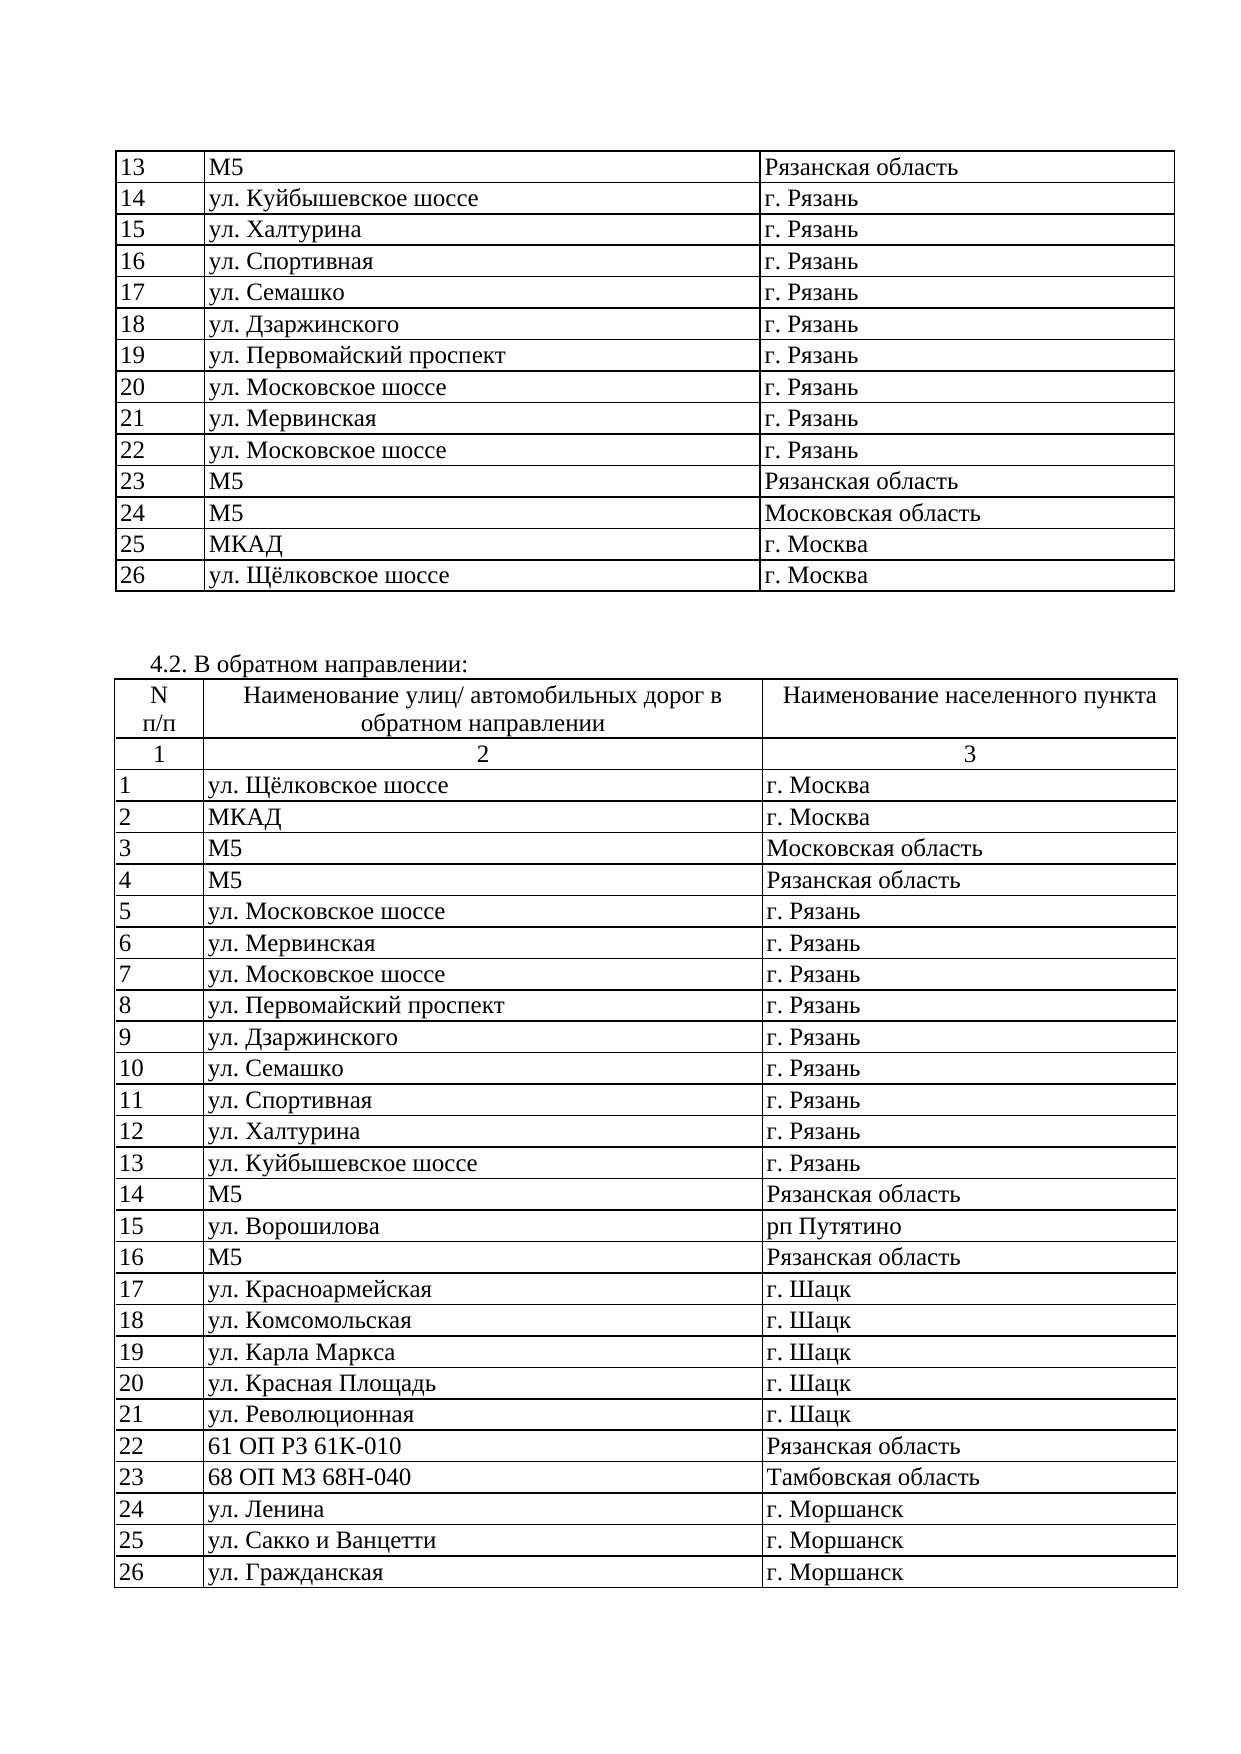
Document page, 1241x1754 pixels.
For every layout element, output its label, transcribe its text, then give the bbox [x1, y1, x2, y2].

table_cell Рязанская область [761, 466, 1174, 496]
table_cell г. Рязань [761, 403, 1174, 433]
table_cell М5 [204, 1242, 762, 1272]
table_cell 68 ОП МЗ 68Н-040 [204, 1462, 762, 1492]
table_cell ул. Комсомольская [204, 1305, 762, 1335]
table_cell ул. Щёлковское шоссе [204, 770, 762, 800]
table_cell М5 [205, 498, 759, 527]
table_cell Тамбовская область [763, 1461, 1177, 1492]
table_cell г. Москва [761, 529, 1174, 559]
table_cell Рязанская область [763, 1241, 1177, 1272]
table_cell 2 [204, 739, 762, 769]
table_cell г. Моршанск [763, 1524, 1177, 1555]
table_cell г. Рязань [763, 926, 1177, 957]
table_cell г. Москва [763, 769, 1177, 800]
table_cell г. Москва [763, 800, 1177, 832]
table_cell г. Рязань [763, 1020, 1177, 1052]
table_cell г. Моршанск [763, 1492, 1177, 1524]
table_cell ул. Мервинская [204, 928, 762, 957]
table_cell ул. Семашко [205, 277, 759, 307]
table_cell 23 [117, 466, 204, 496]
table_cell М5 [205, 466, 759, 496]
table_cell г. Рязань [761, 183, 1174, 213]
table_cell М5 [204, 865, 762, 894]
table_cell 15 [115, 1210, 203, 1241]
table_cell ул. Первомайский проспект [204, 991, 762, 1020]
table_cell 13 [115, 1147, 203, 1178]
table_cell Рязанская область [763, 863, 1177, 894]
table_cell 21 [117, 403, 204, 433]
table_cell 18 [115, 1305, 203, 1335]
text 4.2. В обратном направлении: [150, 649, 1090, 678]
table_cell 13 [117, 152, 204, 181]
table_cell МКАД [205, 529, 759, 559]
table_cell 14 [115, 1179, 203, 1209]
table_cell г. Шацк [763, 1304, 1177, 1335]
table_cell 3 [763, 737, 1177, 769]
table_cell Рязанская область [763, 1429, 1177, 1461]
table_header Наименование улиц/ автомобильных дорог в обратном направлении [204, 680, 762, 737]
table_cell 22 [117, 435, 204, 464]
table_cell г. Шацк [763, 1366, 1177, 1398]
table_cell ул. Халтурина [204, 1116, 762, 1146]
table_cell ул. Дзаржинского [204, 1022, 762, 1052]
table_cell ул. Красная Площадь [204, 1368, 762, 1398]
table_cell г. Рязань [761, 435, 1174, 464]
table_cell 21 [115, 1399, 203, 1429]
table_cell 25 [117, 529, 204, 559]
table_cell 10 [115, 1053, 203, 1083]
table_cell ул. Ленина [204, 1494, 762, 1524]
table_cell 20 [117, 372, 204, 402]
table_cell 25 [115, 1525, 203, 1555]
table_cell ул. Куйбышевское шоссе [204, 1148, 762, 1178]
table_cell Московская область [763, 832, 1177, 863]
table_cell Московская область [761, 498, 1174, 527]
table_cell ул. Первомайский проспект [205, 340, 759, 370]
table_cell г. Рязань [761, 246, 1174, 276]
table_cell 9 [115, 1021, 203, 1052]
table_cell г. Рязань [763, 1052, 1177, 1083]
table_cell Рязанская область [763, 1178, 1177, 1209]
table_cell г. Рязань [763, 1083, 1177, 1115]
table_cell 19 [115, 1336, 203, 1366]
table_cell 16 [115, 1242, 203, 1272]
table_cell ул. Куйбышевское шоссе [205, 183, 759, 213]
table_cell 22 [115, 1430, 203, 1461]
table_cell 7 [115, 959, 203, 989]
table_cell 26 [115, 1556, 203, 1587]
table_cell ул. Сакко и Ванцетти [204, 1525, 762, 1555]
table_cell 24 [117, 498, 204, 527]
table_cell 1 [115, 770, 203, 800]
table_cell Рязанская область [761, 152, 1174, 181]
table_cell 1 [115, 738, 203, 769]
table_cell 4 [115, 864, 203, 894]
table_cell 61 ОП РЗ 61К-010 [204, 1431, 762, 1461]
table_cell 16 [117, 246, 204, 276]
table_cell г. Шацк [763, 1398, 1177, 1429]
table_cell ул. Ворошилова [204, 1211, 762, 1241]
table_cell г. Москва [761, 561, 1174, 590]
table_cell 26 [117, 561, 204, 590]
table_cell ул. Семашко [204, 1053, 762, 1083]
table_cell ул. Щёлковское шоссе [205, 561, 759, 590]
table_cell 17 [115, 1273, 203, 1303]
table_cell ул. Московское шоссе [205, 372, 759, 402]
table_cell ул. Московское шоссе [204, 896, 762, 926]
table_cell г. Рязань [761, 215, 1174, 244]
table_cell ул. Московское шоссе [205, 435, 759, 464]
table_cell 20 [115, 1368, 203, 1398]
table_cell г. Рязань [763, 989, 1177, 1020]
table_cell 24 [115, 1493, 203, 1524]
table_cell М5 [205, 152, 759, 181]
table_cell г. Рязань [763, 958, 1177, 989]
table_cell г. Рязань [763, 895, 1177, 926]
table_cell ул. Спортивная [204, 1085, 762, 1115]
table_header N п/п [115, 680, 203, 737]
table_cell 12 [115, 1116, 203, 1146]
table_cell М5 [204, 1179, 762, 1209]
table_cell 17 [117, 277, 204, 307]
table_cell 8 [115, 990, 203, 1020]
table_cell ул. Карла Маркса [204, 1337, 762, 1366]
table_cell ул. Мервинская [205, 403, 759, 433]
table_cell г. Рязань [761, 340, 1174, 370]
table_cell ул. Гражданская [204, 1557, 762, 1587]
table_cell г. Рязань [761, 277, 1174, 307]
table_cell 11 [115, 1084, 203, 1115]
table_cell 6 [115, 927, 203, 957]
table_cell 19 [117, 340, 204, 370]
table_cell МКАД [204, 802, 762, 832]
table_cell ул. Халтурина [205, 215, 759, 244]
table_cell 2 [115, 801, 203, 832]
table_cell 5 [115, 896, 203, 926]
table_cell ул. Революционная [204, 1400, 762, 1429]
table_cell 14 [117, 183, 204, 213]
table_cell ул. Спортивная [205, 246, 759, 276]
table_cell ул. Московское шоссе [204, 959, 762, 989]
table_cell ул. Дзаржинского [205, 309, 759, 339]
table_cell г. Рязань [763, 1146, 1177, 1178]
table_cell ул. Красноармейская [204, 1274, 762, 1303]
table_cell 3 [115, 833, 203, 863]
table_cell г. Моршанск [763, 1555, 1177, 1587]
table_cell 18 [117, 309, 204, 339]
table_cell г. Шацк [763, 1272, 1177, 1303]
table_cell г. Рязань [763, 1115, 1177, 1146]
table_cell М5 [204, 833, 762, 863]
table_cell г. Рязань [761, 372, 1174, 402]
table_cell 23 [115, 1462, 203, 1492]
table_cell рп Путятино [763, 1209, 1177, 1241]
table_cell г. Рязань [761, 309, 1174, 339]
table_cell г. Шацк [763, 1335, 1177, 1366]
table_header Наименование населенного пункта [763, 680, 1177, 737]
table_cell 15 [117, 215, 204, 244]
